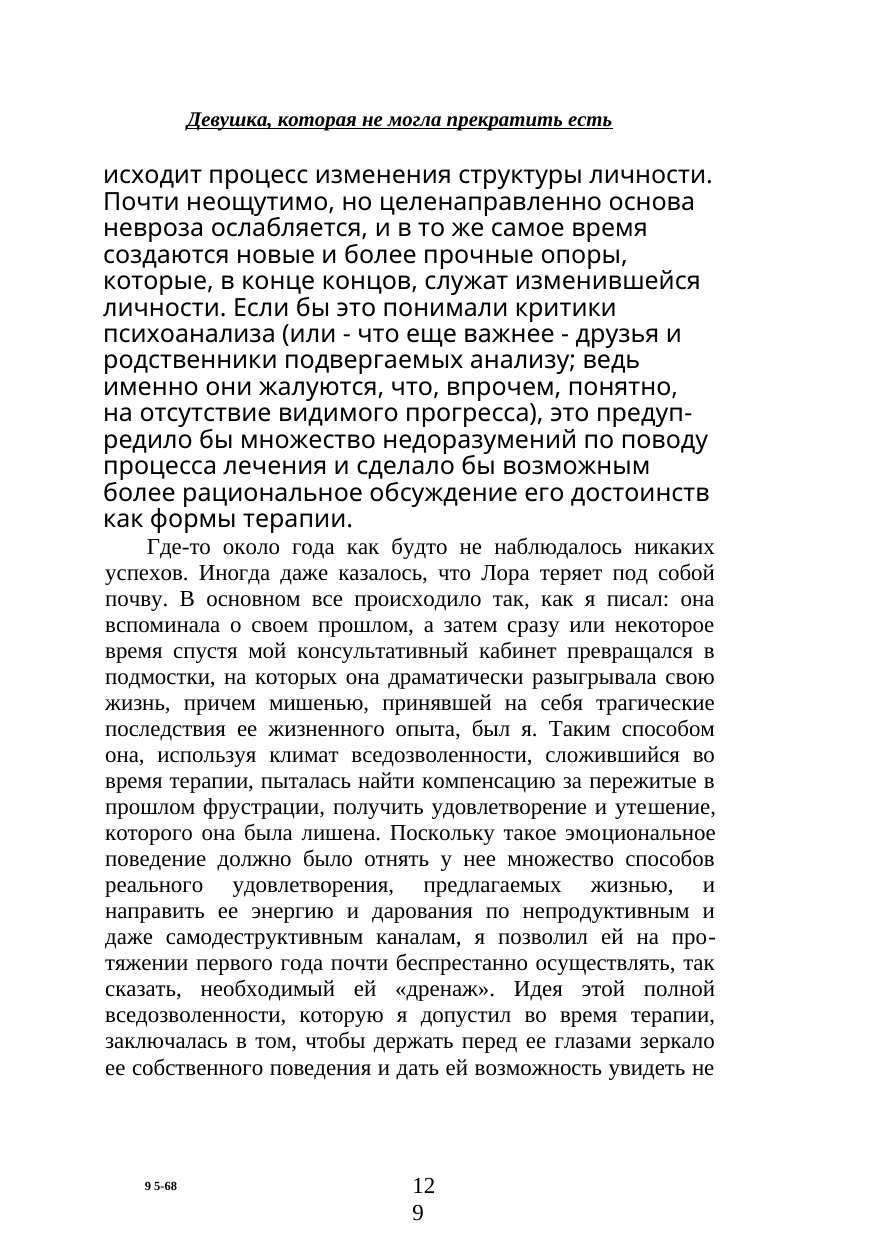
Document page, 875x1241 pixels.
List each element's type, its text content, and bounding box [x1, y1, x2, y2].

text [103, 162, 714, 533]
text 129 [412, 1172, 441, 1225]
text 9 5-68 [144, 1179, 186, 1193]
